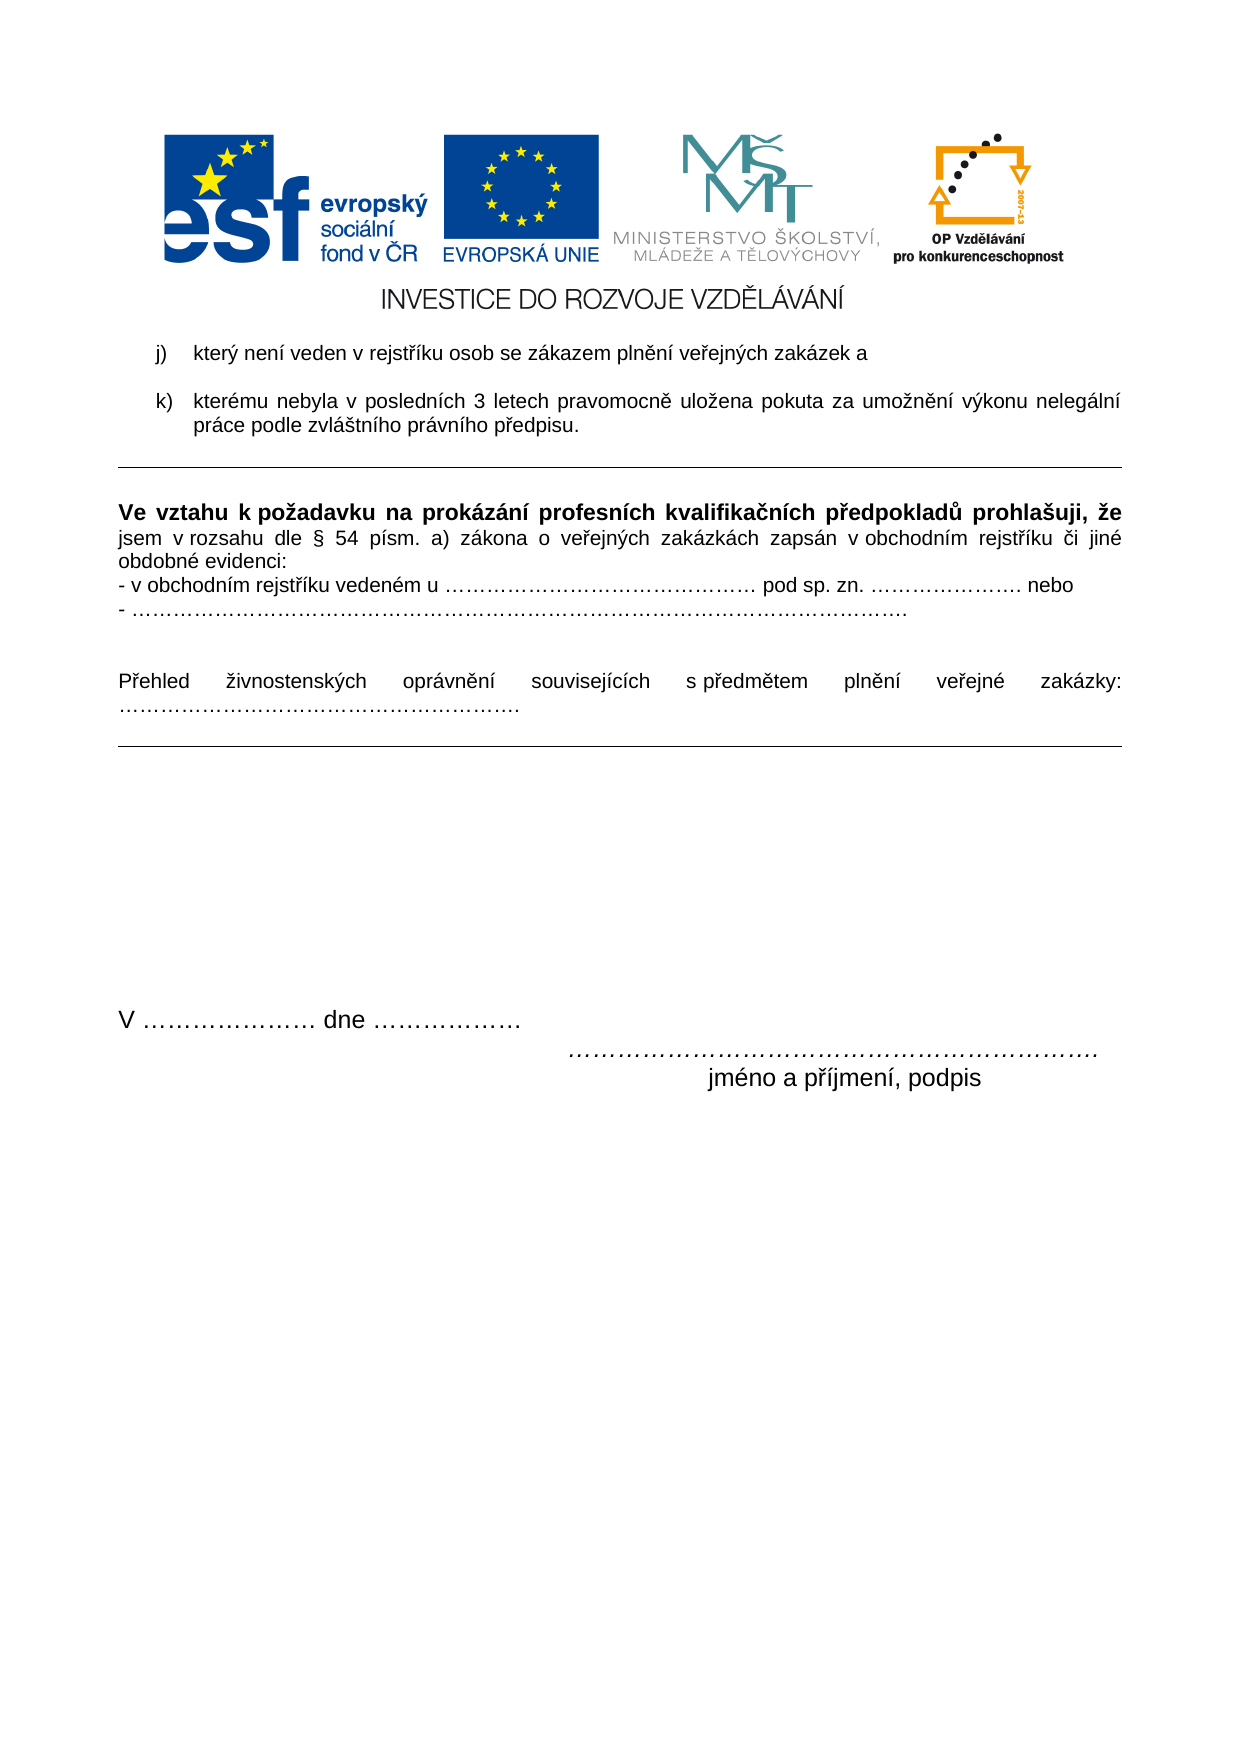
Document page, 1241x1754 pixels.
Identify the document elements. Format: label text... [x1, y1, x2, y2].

text V ………………… dne ……………… [118, 1005, 1122, 1034]
picture [116, 94, 1125, 341]
text ………………………………………………………. [487, 1034, 1122, 1063]
text - …………………………………………………………………………………………………. [118, 597, 1122, 621]
list kterému nebyla v posledních 3 letech pravomocně uložena pokuta za umožnění výkonu nelegální práce podle zvláštního právního předpisu. [156, 389, 1122, 437]
text jméno a příjmení, podpis [118, 1063, 1122, 1091]
text Ve vztahu k požadavku na prokázání profesních kvalifikačních předpokladů prohlašuji, že jsem v rozsahu dle § 54 písm. a) zákona o veřejných zakázkách zapsán v obchodním rejstříku či jiné obdobné evidenci: [118, 499, 1122, 573]
text Přehled živnostenských oprávnění souvisejících s předmětem plnění veřejné zakázky: …………………………………………………. [118, 669, 1122, 717]
text - v obchodním rejstříku vedeném u ……………………………………… pod sp. zn. …………………. nebo [118, 573, 1122, 597]
